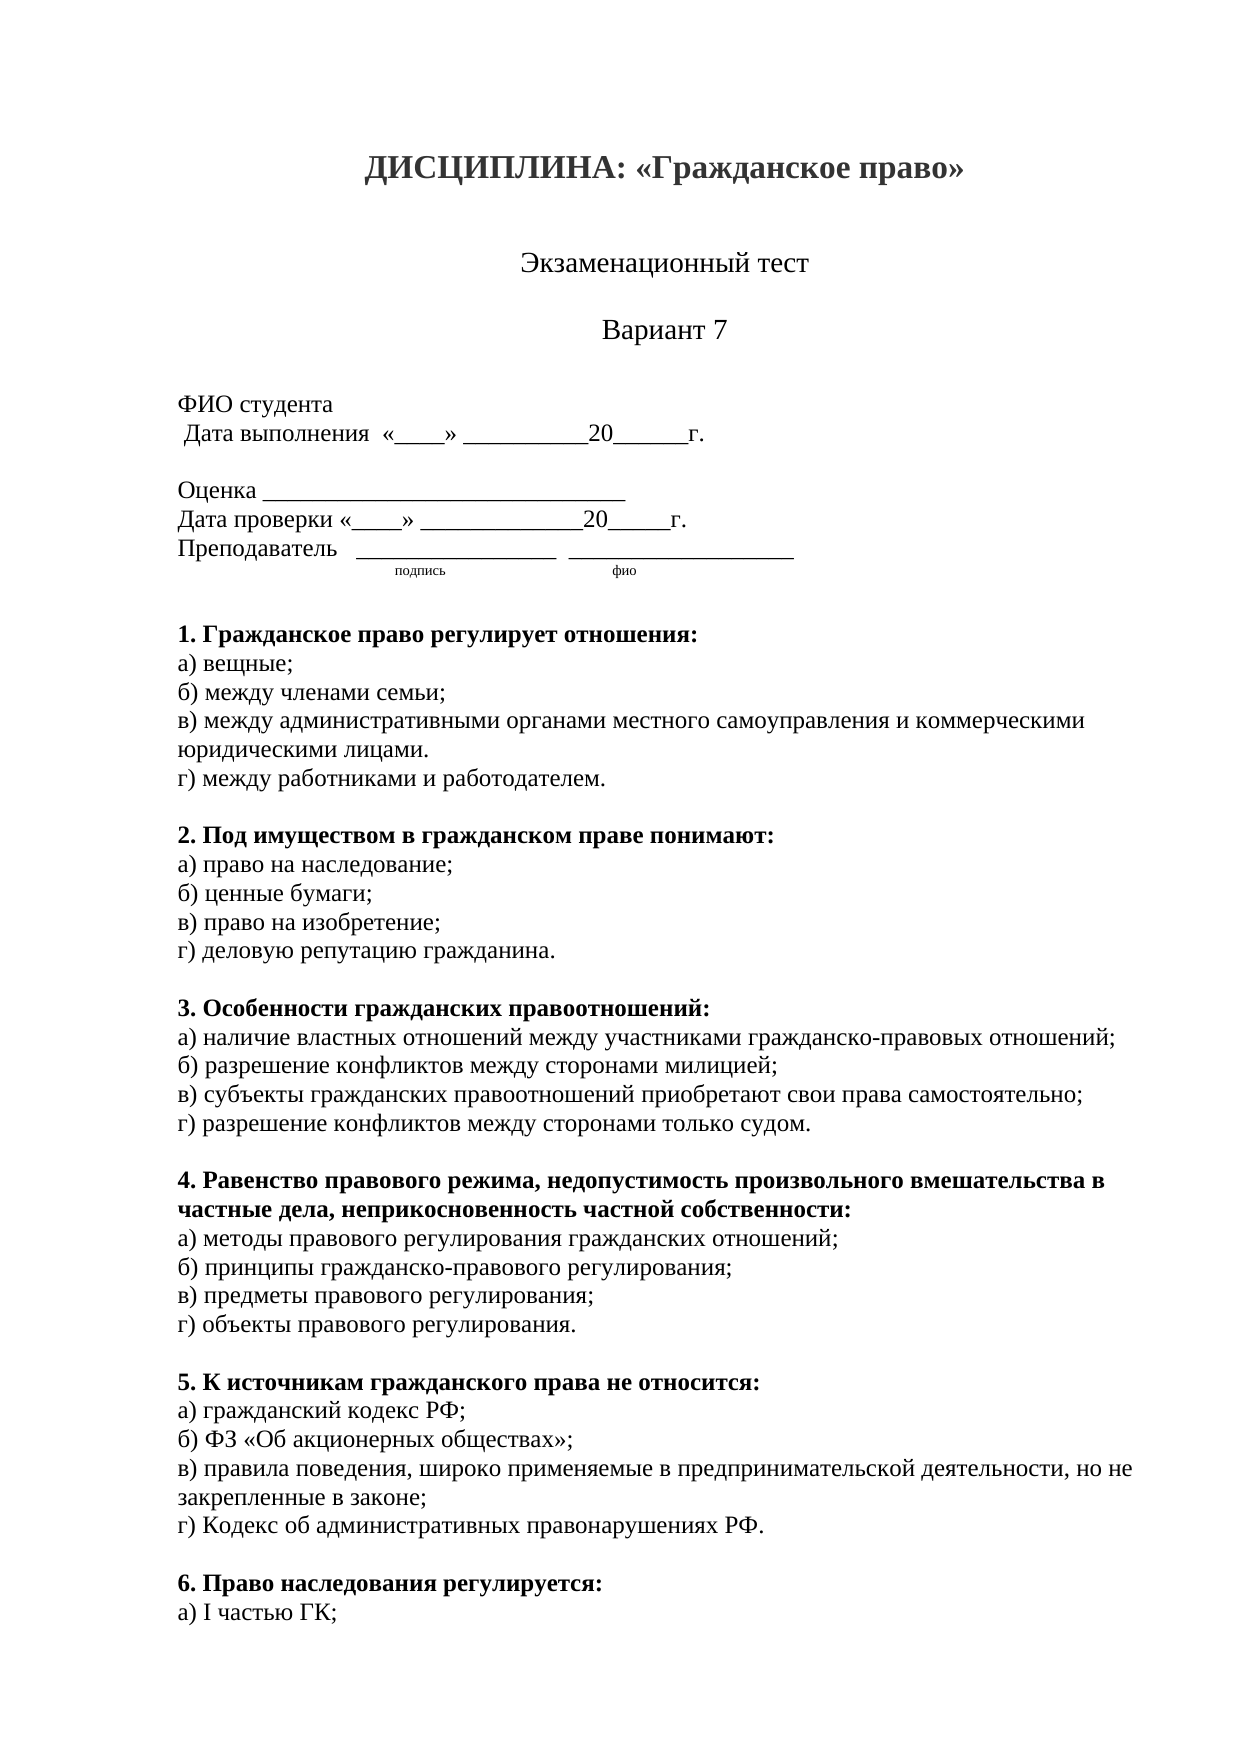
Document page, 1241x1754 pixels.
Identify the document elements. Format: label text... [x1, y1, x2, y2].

text 6. Право наследования регулируется: [177, 1568, 1152, 1597]
text а) вещные; [177, 648, 1152, 677]
text Преподаватель ________________ __________________ [177, 533, 1152, 562]
text в) предметы правового регулирования; [177, 1280, 1152, 1309]
text а) I частью ГК; [177, 1597, 1152, 1625]
text г) между работниками и работодателем. [177, 763, 1152, 792]
text Вариант 7 [177, 312, 1152, 346]
text Оценка _____________________________ [177, 475, 1152, 504]
text 5. К источникам гражданского права не относится: [177, 1367, 1152, 1395]
text 3. Особенности гражданских правоотношений: [177, 993, 1152, 1022]
text в) право на изобретение; [177, 907, 1152, 935]
text подпись фио [177, 562, 1152, 590]
text а) методы правового регулирования гражданских отношений; [177, 1223, 1152, 1252]
text г) Кодекс об административных правонарушениях РФ. [177, 1510, 1152, 1539]
text а) наличие властных отношений между участниками гражданско-правовых отношений; [177, 1022, 1152, 1050]
text б) принципы гражданско-правового регулирования; [177, 1252, 1152, 1280]
text в) между административными органами местного самоуправления и коммерческими юридическими лицами. [177, 705, 1152, 763]
text 4. Равенство правового режима, недопустимость произвольного вмешательства в частные дела, неприкосновенность частной собственности: [177, 1165, 1152, 1223]
text г) деловую репутацию гражданина. [177, 935, 1152, 964]
text ДИСЦИПЛИНА: «Гражданское право» [177, 147, 1152, 185]
text г) разрешение конфликтов между сторонами только судом. [177, 1108, 1152, 1137]
text 2. Под имуществом в гражданском праве понимают: [177, 820, 1152, 849]
text а) гражданский кодекс РФ; [177, 1395, 1152, 1424]
text в) субъекты гражданских правоотношений приобретают свои права самостоятельно; [177, 1079, 1152, 1108]
text 1. Гражданское право регулирует отношения: [177, 619, 1152, 648]
text в) правила поведения, широко применяемые в предпринимательской деятельности, но не закрепленные в законе; [177, 1453, 1152, 1510]
text Экзаменационный тест [177, 245, 1152, 279]
text Дата выполнения «____» __________20______г. [177, 418, 1152, 447]
text б) разрешение конфликтов между сторонами милицией; [177, 1050, 1152, 1079]
text г) объекты правового регулирования. [177, 1309, 1152, 1338]
text б) ФЗ «Об акционерных обществах»; [177, 1424, 1152, 1453]
text Дата проверки «____» _____________20_____г. [177, 504, 1152, 533]
text ФИО студента [177, 389, 1152, 418]
text б) ценные бумаги; [177, 878, 1152, 907]
text б) между членами семьи; [177, 677, 1152, 705]
text а) право на наследование; [177, 849, 1152, 878]
